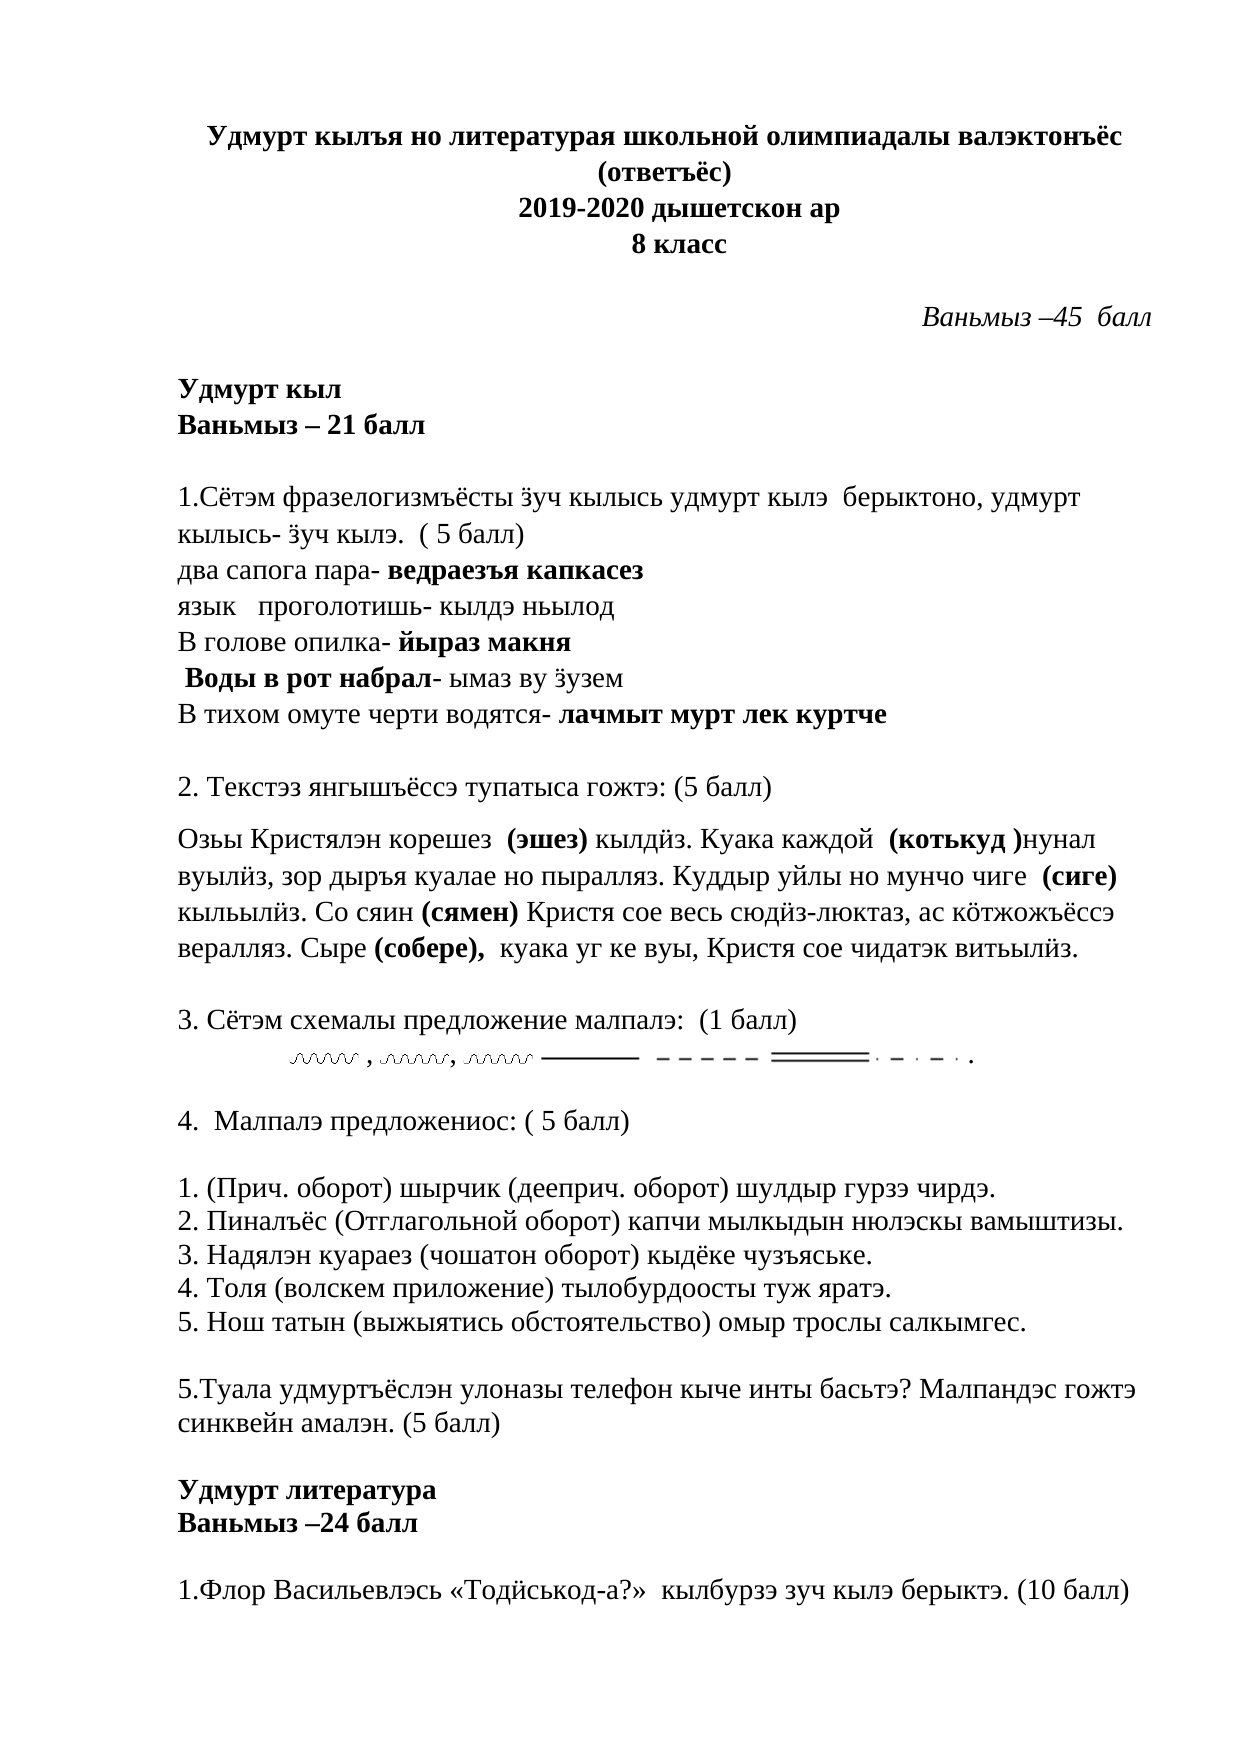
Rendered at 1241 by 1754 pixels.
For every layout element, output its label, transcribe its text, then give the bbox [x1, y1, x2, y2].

picture [380, 1054, 450, 1064]
text Удмурт кыл [177, 371, 1152, 405]
text язык проголотишь- кылдэ ньылод [177, 588, 1152, 622]
text 1.Флор Васильевлэсь «Тодӥськод-а?» кылбурзэ зуч кылэ берыктэ. (10 балл) [177, 1572, 1152, 1606]
picture [463, 1054, 533, 1064]
text 2019-2020 дышетскон ар [207, 190, 1152, 224]
text 2. Пиналъёс (Отглагольной оборот) капчи мылкыдын нюлэскы вамыштизы. [177, 1203, 1152, 1237]
text Озьы Кристялэн корешез (эшез) кылдӥз. Куака каждой (котькуд )нунал вуылӥз, зор дыръя куалае но пыралляз. Куддыр уйлы но мунчо чиге (сиге) кыльылӥз. Со сяин (сямен) Кристя сое весь сюдӥз-люктаз, ас кӧтжожъёссэ вералляз. Сыре (собере), куака уг ке вуы, Кристя сое чидатэк витьылӥз. [177, 822, 1152, 963]
text 1. (Прич. оборот) шырчик (дееприч. оборот) шулдыр гурзэ чирдэ. [177, 1170, 1152, 1203]
text Воды в рот набрал- ымаз ву ӟузем [177, 660, 1152, 694]
picture [289, 1053, 359, 1064]
picture [540, 1057, 640, 1064]
text В тихом омуте черти водятся- лачмыт мурт лек куртче [177, 696, 1152, 730]
text Ваньмыз –24 балл [177, 1505, 1152, 1539]
text два сапога пара- ведраезъя капкасез [177, 552, 1152, 585]
text Удмурт литература [177, 1472, 1152, 1505]
picture [770, 1052, 961, 1064]
text 1.Сётэм фразелогизмъёсты ӟуч кылысь удмурт кылэ берыктоно, удмурт кылысь- ӟуч кылэ. ( 5 балл) [177, 479, 1152, 549]
text , , . [290, 1036, 1152, 1069]
picture [654, 1055, 763, 1064]
text 4. Малпалэ предложениос: ( 5 балл) [177, 1103, 1152, 1136]
text 3. Сётэм схемалы предложение малпалэ: (1 балл) [177, 1002, 1152, 1036]
text 2. Текстэз янгышъёссэ тупатыса гожтэ: (5 балл) [177, 769, 1152, 802]
text Ваньмыз – 21 балл [177, 407, 1152, 441]
text В голове опилка- йыраз макня [177, 624, 1152, 658]
text 3. Надялэн куараез (чошатон оборот) кыдёке чузъяське. [177, 1237, 1152, 1271]
text Удмурт кылъя но литературая школьной олимпиадалы валэктонъёс (ответъёс) [177, 118, 1152, 188]
text 5. Нош татын (выжыятись обстоятельство) омыр трослы салкымгес. [177, 1304, 1152, 1338]
text 5.Туала удмуртъёслэн улоназы телефон кыче инты басьтэ? Малпандэс гожтэ синквейн амалэн. (5 балл) [177, 1371, 1152, 1438]
text Ваньмыз –45 балл [207, 299, 1152, 332]
text 8 класс [207, 227, 1152, 260]
text 4. Толя (волскем приложение) тылобурдоосты туж яратэ. [177, 1271, 1152, 1304]
